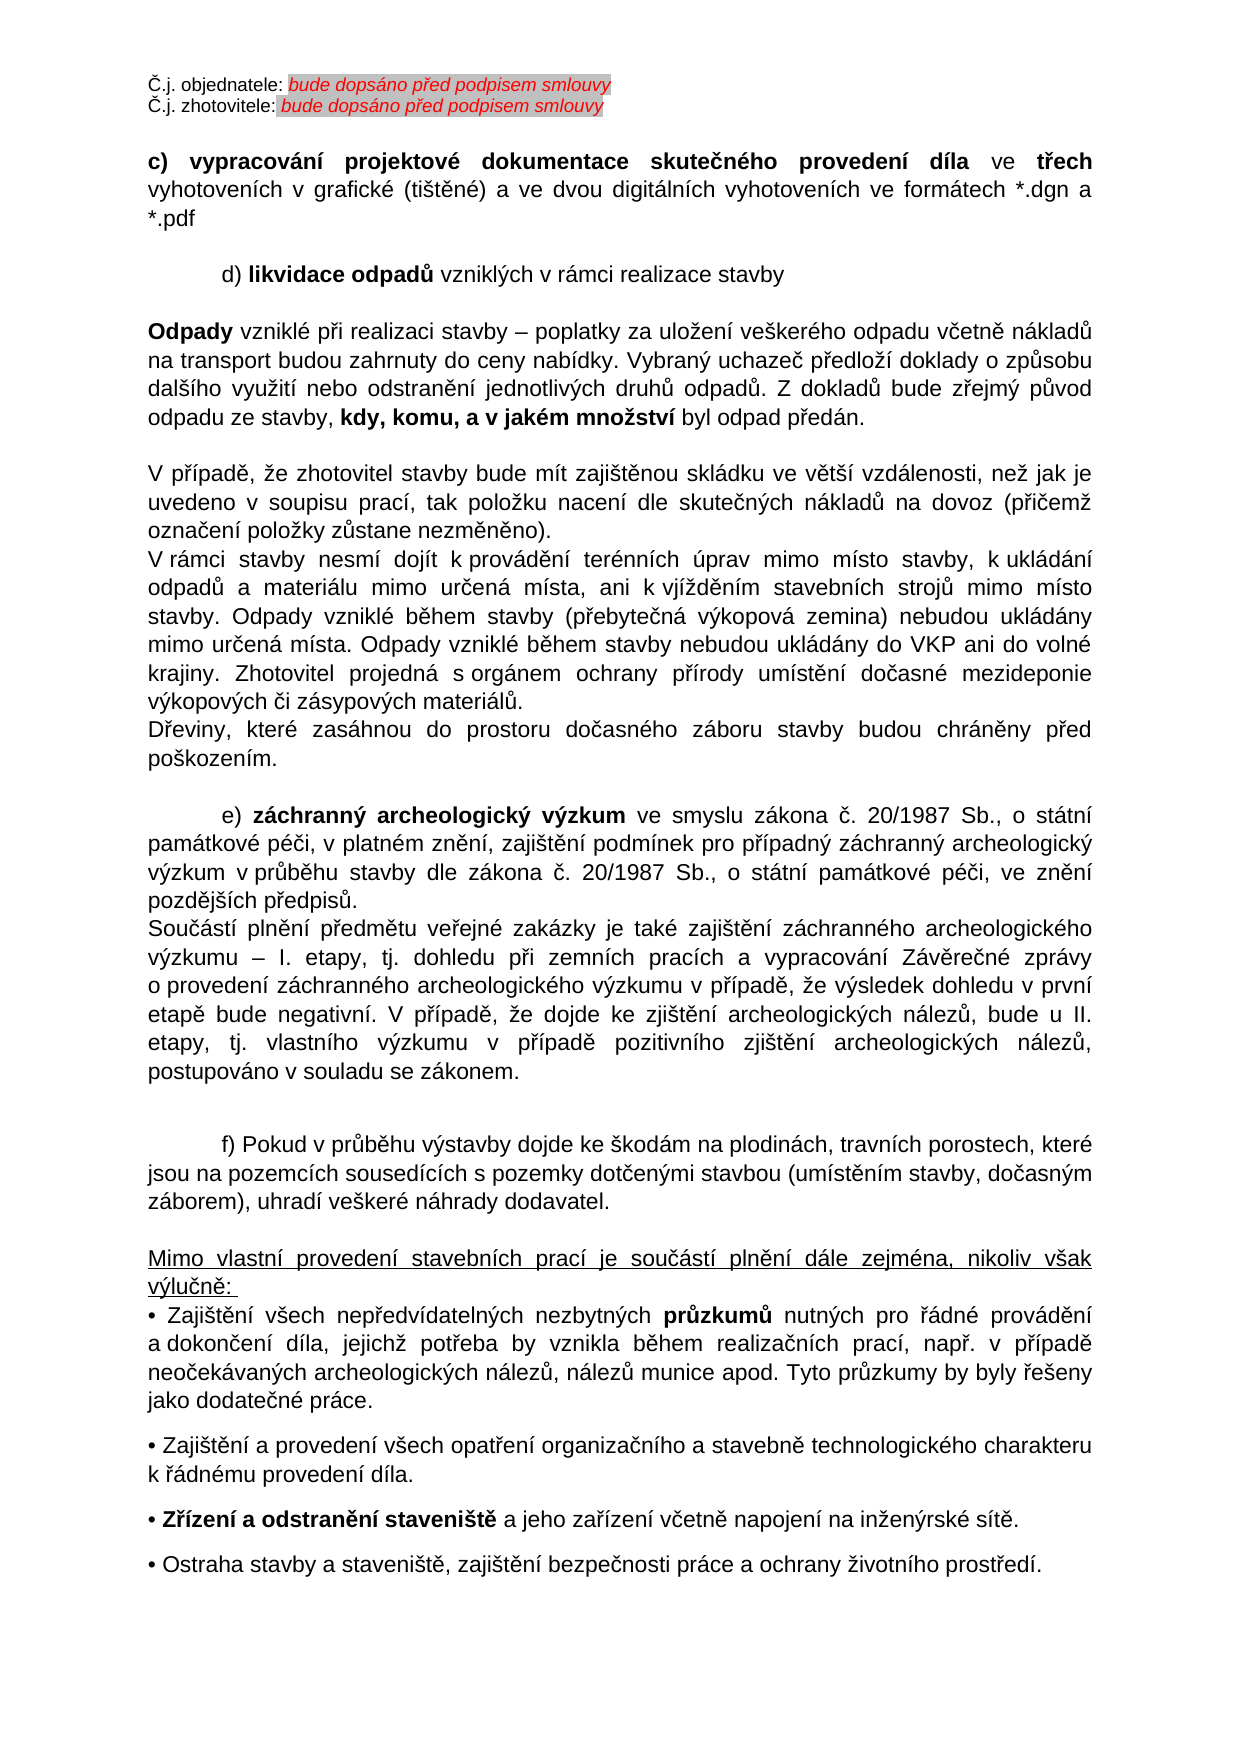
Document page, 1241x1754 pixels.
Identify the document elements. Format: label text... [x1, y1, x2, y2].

text • Zajištění a provedení všech opatření organizačního a stavebně technologického charakteru k řádnému provedení díla. [148, 1432, 1093, 1487]
text • Zřízení a odstranění staveniště a jeho zařízení včetně napojení na inženýrské sítě. [148, 1506, 1093, 1532]
text Součástí plnění předmětu veřejné zakázky je také zajištění záchranného archeologického výzkumu – I. etapy, tj. dohledu při zemních pracích a vypracování Závěrečné zprávy o provedení záchranného archeologického výzkumu v případě, že výsledek dohledu v první etapě bude negativní. V případě, že dojde ke zjištění archeologických nálezů, bude u II. etapy, tj. vlastního výzkumu v případě pozitivního zjištění archeologických nálezů, postupováno v souladu se zákonem. [148, 915, 1093, 1084]
text • Zajištění všech nepředvídatelných nezbytných průzkumů nutných pro řádné provádění a dokončení díla, jejichž potřeba by vznikla během realizačních prací, např. v případě neočekávaných archeologických nálezů, nálezů munice apod. Tyto průzkumy by byly řešeny jako dodatečné práce. [148, 1302, 1093, 1413]
text V rámci stavby nesmí dojít k provádění terénních úprav mimo místo stavby, k ukládání odpadů a materiálu mimo určená místa, ani k vjížděním stavebních strojů mimo místo stavby. Odpady vzniklé během stavby (přebytečná výkopová zemina) nebudou ukládány mimo určená místa. Odpady vzniklé během stavby nebudou ukládány do VKP ani do volné krajiny. Zhotovitel projedná s orgánem ochrany přírody umístění dočasné mezideponie výkopových či zásypových materiálů. [148, 546, 1093, 714]
text Odpady vzniklé při realizaci stavby – poplatky za uložení veškerého odpadu včetně nákladů na transport budou zahrnuty do ceny nabídky. Vybraný uchazeč předloží doklady o způsobu dalšího využití nebo odstranění jednotlivých druhů odpadů. Z dokladů bude zřejmý původ odpadu ze stavby, kdy, komu, a v jakém množství byl odpad předán. [148, 318, 1093, 430]
text V případě, že zhotovitel stavby bude mít zajištěnou skládku ve větší vzdálenosti, než jak je uvedeno v soupisu prací, tak položku nacení dle skutečných nákladů na dovoz (přičemž označení položky zůstane nezměněno). [148, 460, 1093, 544]
text Dřeviny, které zasáhnou do prostoru dočasného záboru stavby budou chráněny před poškozením. [148, 716, 1093, 771]
list f) Pokud v průběhu výstavby dojde ke škodám na plodinách, travních porostech, které jsou na pozemcích sousedících s pozemky dotčenými stavbou (umístěním stavby, dočasným záborem), uhradí veškeré náhrady dodavatel. [148, 1131, 1093, 1214]
text c) vypracování projektové dokumentace skutečného provedení díla ve třech vyhotoveních v grafické (tištěné) a ve dvou digitálních vyhotoveních ve formátech *.dgn a *.pdf [148, 148, 1093, 231]
text • Ostraha stavby a staveniště, zajištění bezpečnosti práce a ochrany životního prostředí. [148, 1551, 1093, 1577]
list e) záchranný archeologický výzkum ve smyslu zákona č. 20/1987 Sb., o státní památkové péči, v platném znění, zajištění podmínek pro případný záchranný archeologický výzkum v průběhu stavby dle zákona č. 20/1987 Sb., o státní památkové péči, ve znění pozdějších předpisů. [148, 802, 1093, 913]
text Mimo vlastní provedení stavebních prací je součástí plnění dále zejména, nikoliv však výlučně: [148, 1245, 1093, 1300]
list d) likvidace odpadů vzniklých v rámci realizace stavby [148, 261, 1093, 288]
